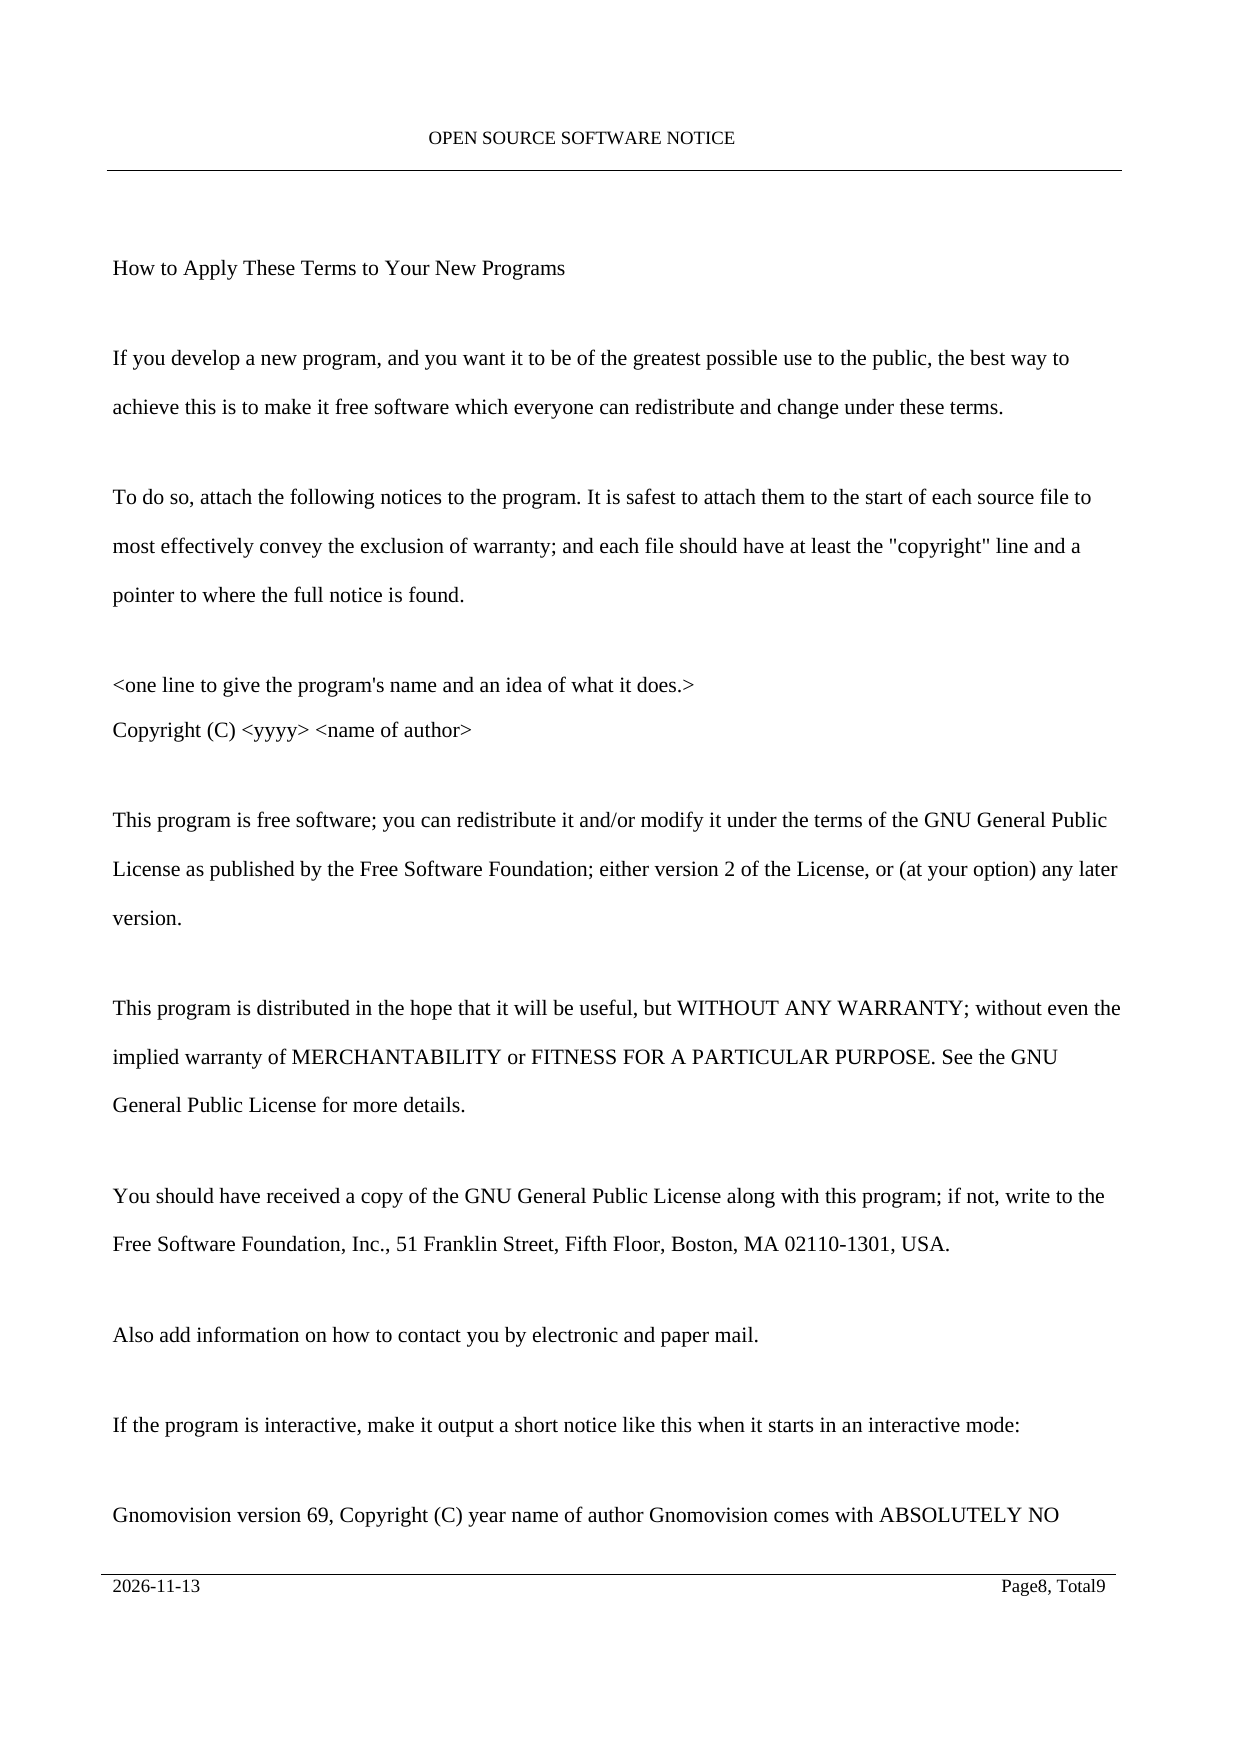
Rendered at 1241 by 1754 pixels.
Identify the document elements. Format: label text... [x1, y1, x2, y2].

text Copyright (C) <yyyy> <name of author> [112, 713, 1128, 746]
text To do so, attach the following notices to the program. It is safest to attach them to the start of each source file to most effectively convey the exclusion of warranty; and each file should have at least the "copyright" line and a pointer to where the full notice is found. [112, 481, 1128, 611]
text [112, 1498, 1128, 1531]
text How to Apply These Terms to Your New Programs [112, 251, 1128, 284]
text If you develop a new program, and you want it to be of the greatest possible use to the public, the best way to achieve this is to make it free software which everyone can redistribute and change under these terms. [112, 342, 1128, 423]
text You should have received a copy of the GNU General Public License along with this program; if not, write to the Free Software Foundation, Inc., 51 Franklin Street, Fifth Floor, Boston, MA 02110-1301, USA. [112, 1179, 1128, 1260]
text This program is distributed in the hope that it will be useful, but WITHOUT ANY WARRANTY; without even the implied warranty of MERCHANTABILITY or FITNESS FOR A PARTICULAR PURPOSE. See the GNU General Public License for more details. [112, 991, 1128, 1121]
text Also add information on how to contact you by electronic and paper mail. [112, 1318, 1128, 1351]
text This program is free software; you can redistribute it and/or modify it under the terms of the GNU General Public License as published by the Free Software Foundation; either version 2 of the License, or (at your option) any later version. [112, 804, 1128, 934]
text <one line to give the program's name and an idea of what it does.> [112, 668, 1128, 701]
text If the program is interactive, make it output a short notice like this when it starts in an interactive mode: [112, 1408, 1128, 1441]
